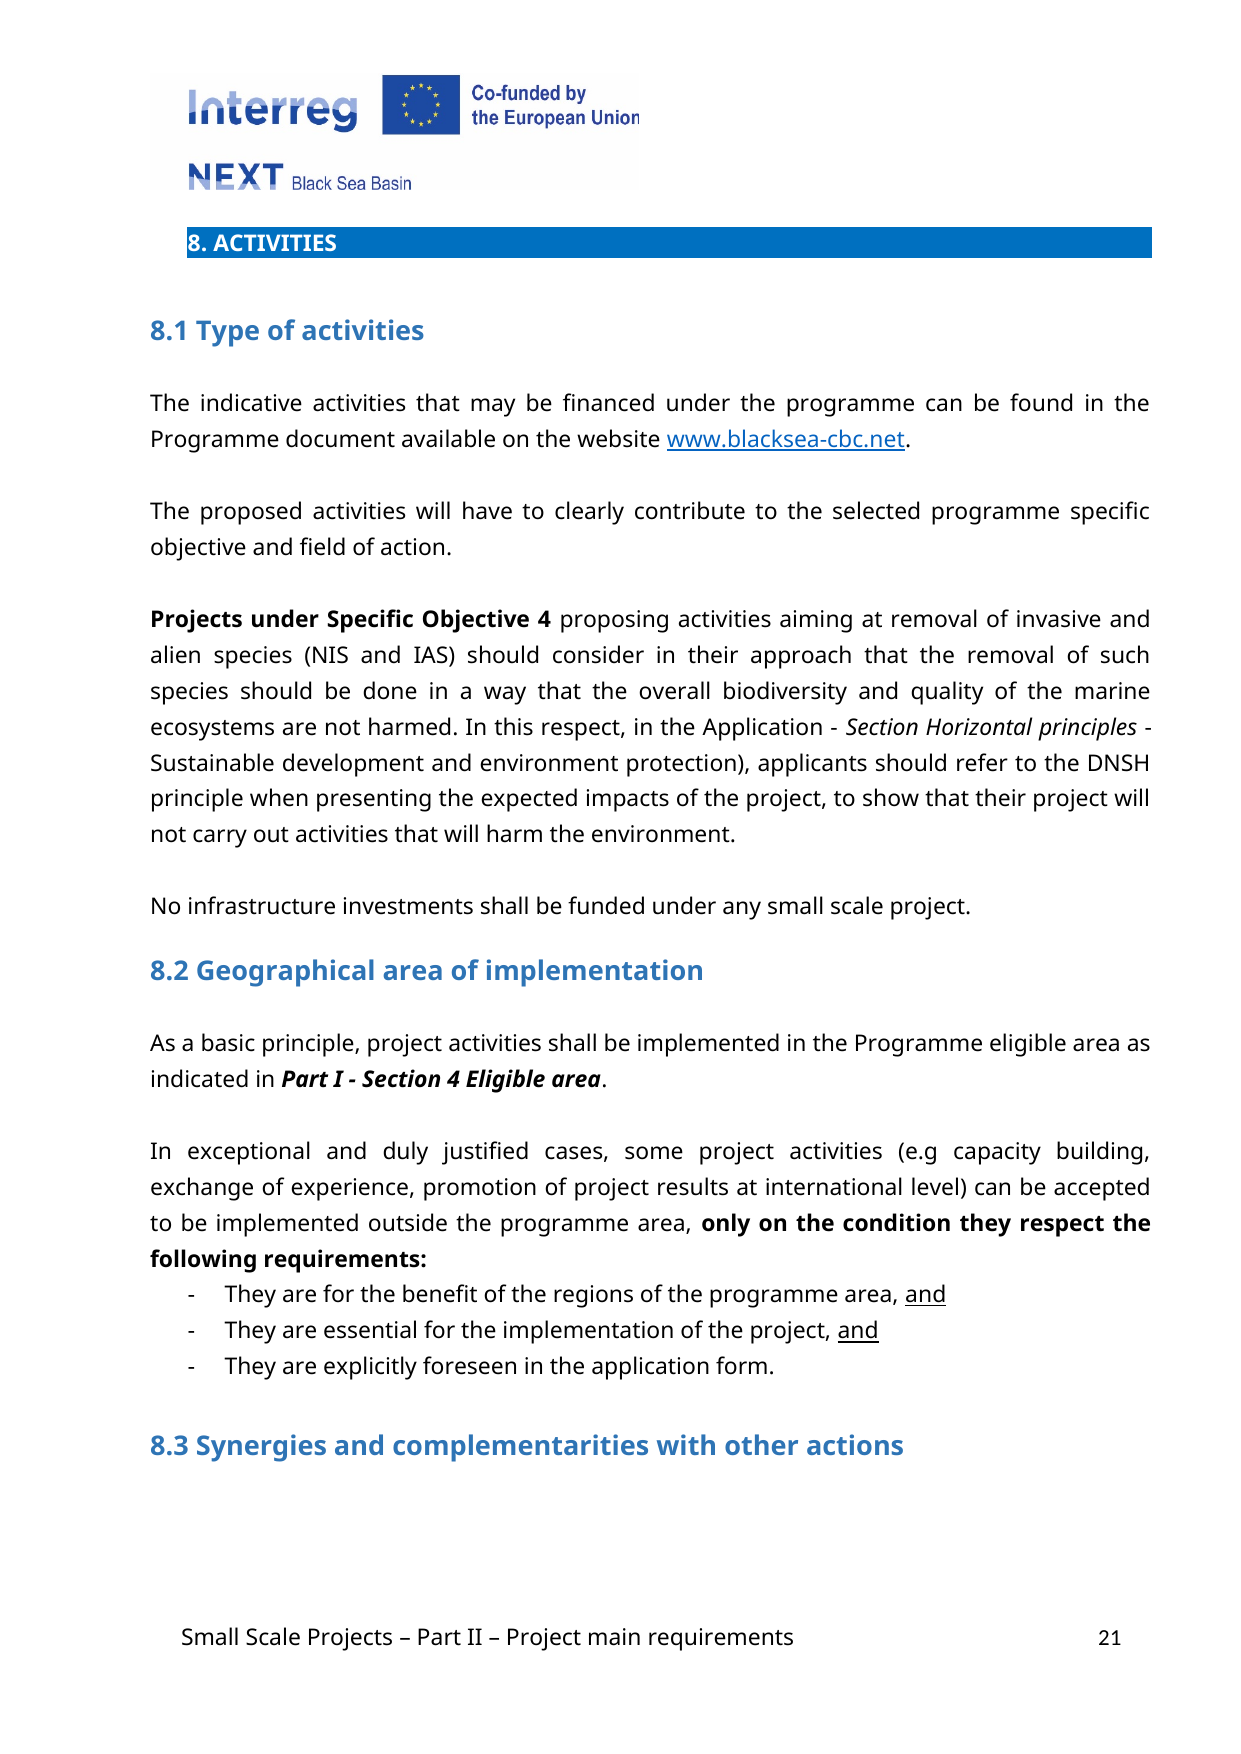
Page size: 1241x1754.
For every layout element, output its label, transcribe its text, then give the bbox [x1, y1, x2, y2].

text In exceptional and duly justified cases, some project activities (e.g capacity building, exchange of experience, promotion of project results at international level) can be accepted to be implemented outside the programme area, only on the condition they respect the following requirements: [150, 1135, 1152, 1274]
subtitle 8.3 Synergies and complementarities with other actions [150, 1426, 1152, 1463]
picture [150, 73, 639, 190]
text 8. ACTIVITIES [187, 227, 1152, 258]
list They are explicitly foreseen in the application form. [187, 1350, 1152, 1382]
text No infrastructure investments shall be funded under any small scale project. [150, 890, 1152, 921]
text The proposed activities will have to clearly contribute to the selected programme specific objective and field of action. [150, 495, 1152, 562]
text Projects under Specific Objective 4 proposing activities aiming at removal of invasive and alien species (NIS and IAS) should consider in their approach that the removal of such species should be done in a way that the overall biodiversity and quality of the marine ecosystems are not harmed. In this respect, in the Application - Section Horizontal principles - Sustainable development and environment protection), applicants should refer to the DNSH principle when presenting the expected impacts of the project, to show that their project will not carry out activities that will harm the environment. [150, 603, 1152, 849]
text The indicative activities that may be financed under the programme can be found in the Programme document available on the website www.blacksea-cbc.net. [150, 387, 1152, 454]
list They are for the benefit of the regions of the programme area, and [187, 1278, 1152, 1310]
text As a basic principle, project activities shall be implemented in the Programme eligible area as indicated in Part I - Section 4 Eligible area. [150, 1027, 1152, 1094]
subtitle 8.1 Type of activities [150, 311, 1152, 348]
subtitle 8.2 Geographical area of implementation [150, 951, 1152, 988]
list They are essential for the implementation of the project, and [187, 1314, 1152, 1346]
